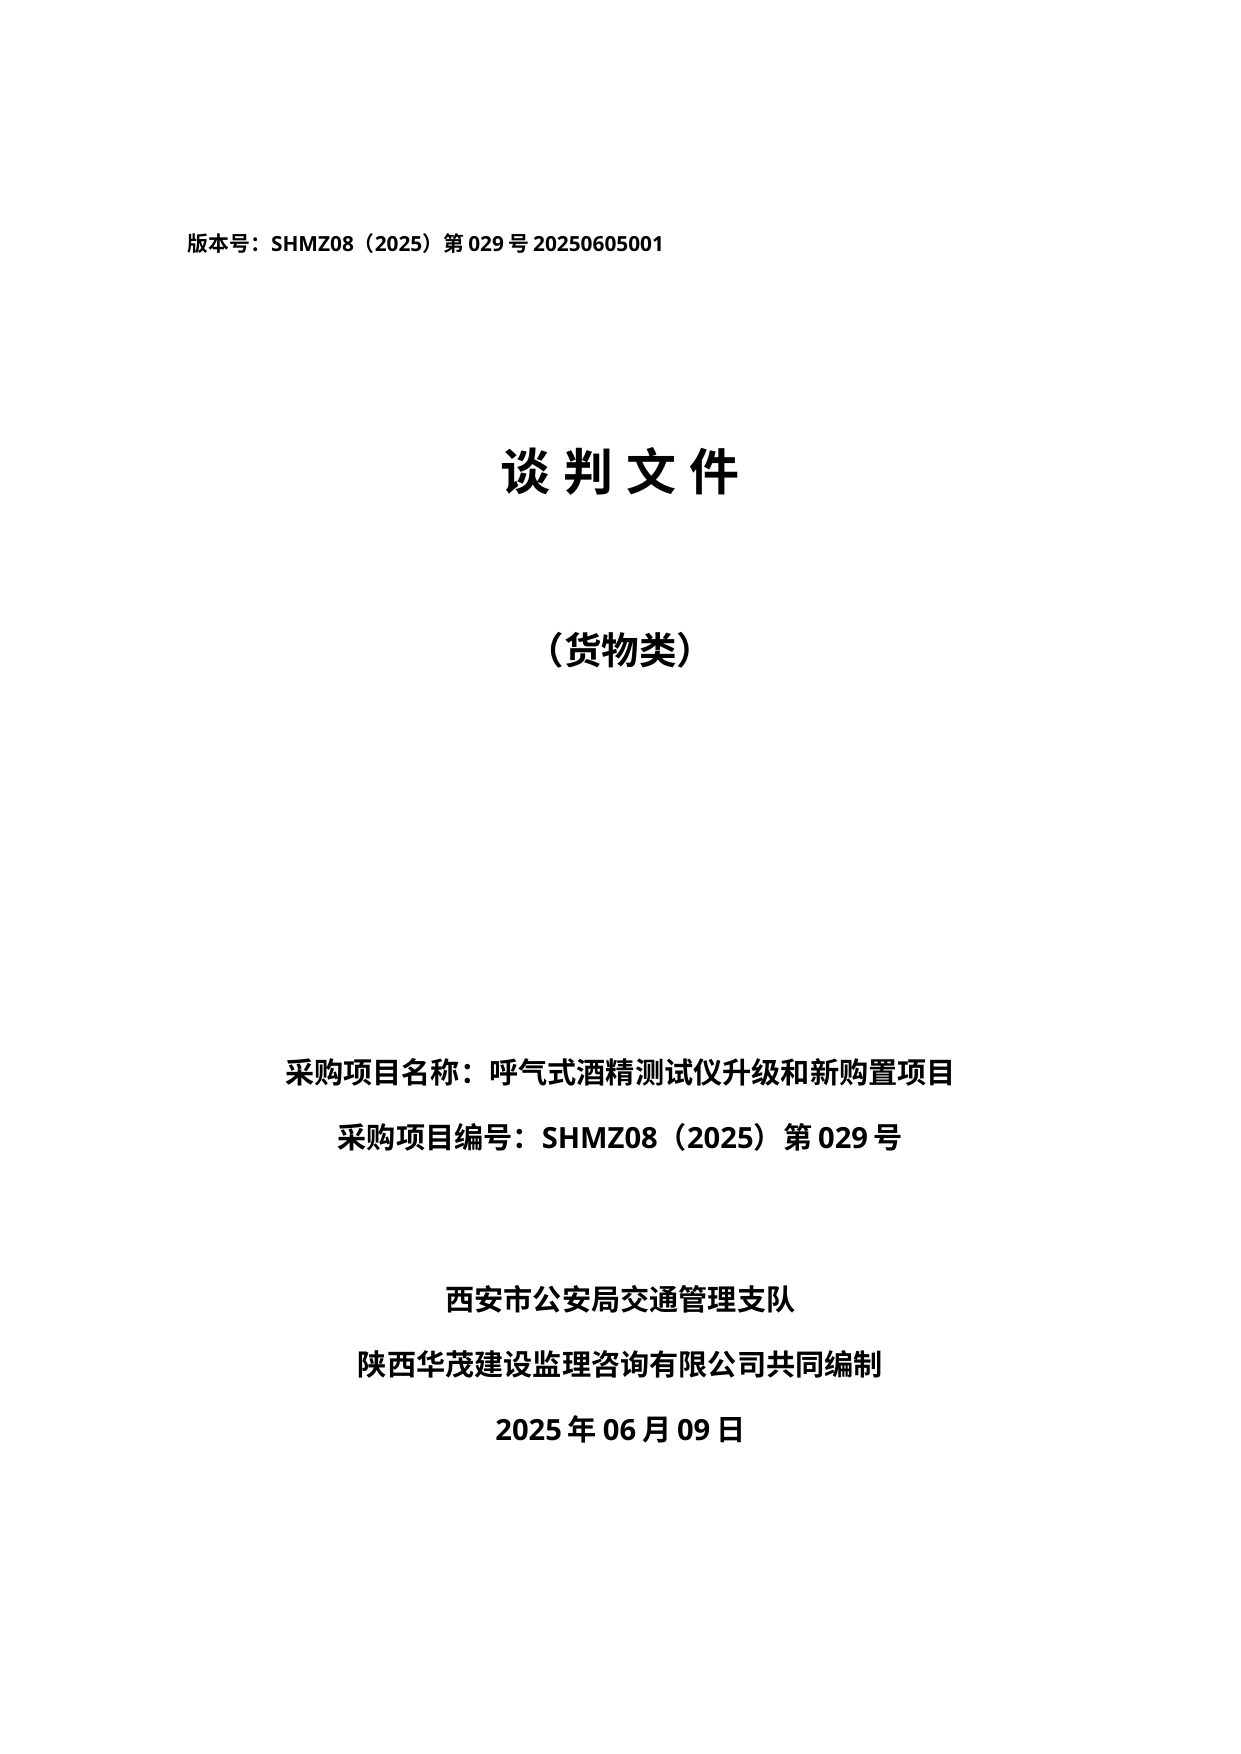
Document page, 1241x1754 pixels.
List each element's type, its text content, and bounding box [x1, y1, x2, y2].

text 2025年06月09日 [187, 1397, 1053, 1462]
text 版本号：SHMZ08（2025）第029号20250605001 [187, 227, 1053, 422]
text （货物类） [187, 617, 1053, 1039]
text 采购项目编号：SHMZ08（2025）第029号 [187, 1104, 1053, 1267]
text 陕西华茂建设监理咨询有限公司共同编制 [187, 1332, 1053, 1397]
text 西安市公安局交通管理支队 [187, 1267, 1053, 1332]
text 采购项目名称：呼气式酒精测试仪升级和新购置项目 [187, 1039, 1053, 1104]
text 谈 判 文 件 [187, 422, 1053, 617]
